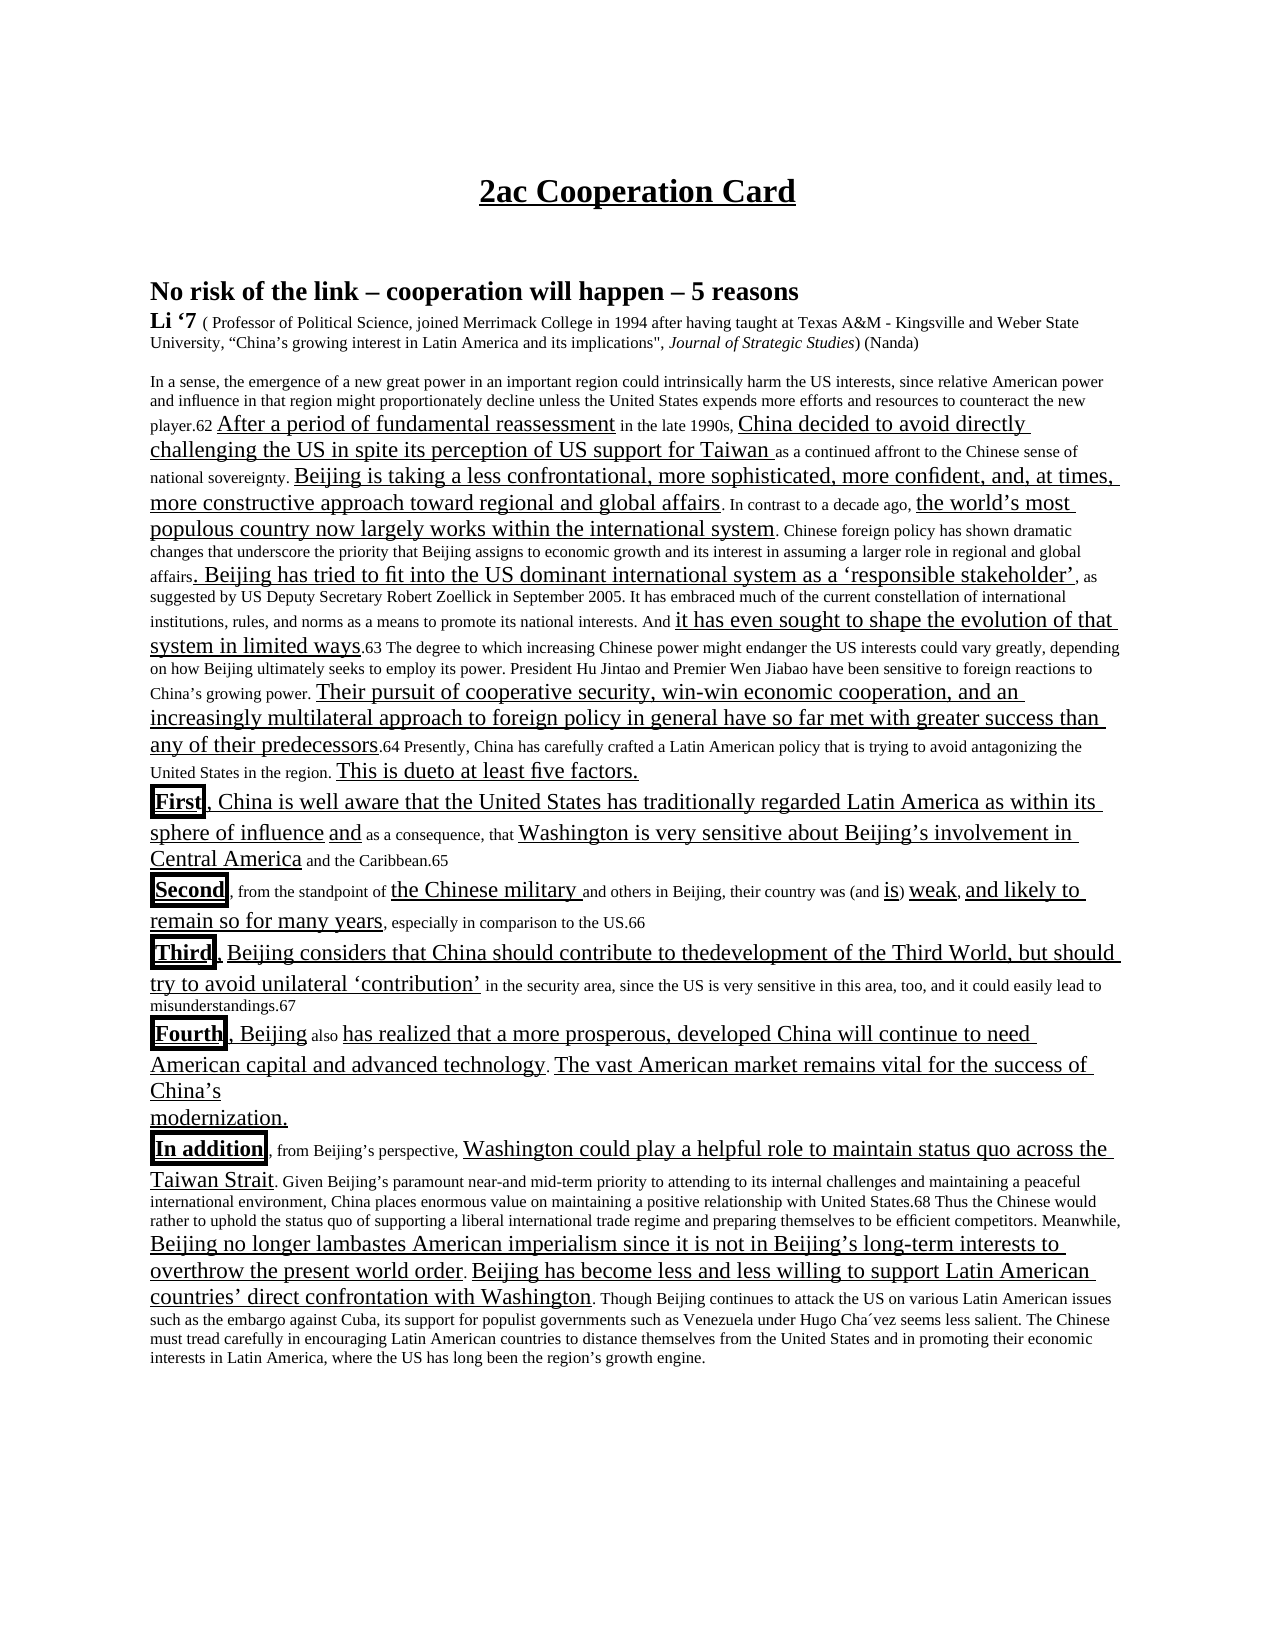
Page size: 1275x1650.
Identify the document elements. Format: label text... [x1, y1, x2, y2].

text In a sense, the emergence of a new great power in an important region could intrinsically harm the US interests, since relative American power and inﬂuence in that region might proportionately decline unless the United States expends more efforts and resources to counteract the new player.62 After a period of fundamental reassessment in the late 1990s, China decided to avoid directly challenging the US in spite its perception of US support for Taiwan as a continued affront to the Chinese sense of national sovereignty. Beijing is taking a less confrontational, more sophisticated, more conﬁdent, and, at times, more constructive approach toward regional and global affairs. In contrast to a decade ago, the world’s most populous country now largely works within the international system. Chinese foreign policy has shown dramatic changes that underscore the priority that Beijing assigns to economic growth and its interest in assuming a larger role in regional and global affairs. Beijing has tried to ﬁt into the US dominant international system as a ‘responsible stakeholder’, as suggested by US Deputy Secretary Robert Zoellick in September 2005. It has embraced much of the current constellation of international institutions, rules, and norms as a means to promote its national interests. And it has even sought to shape the evolution of that system in limited ways.63 The degree to which increasing Chinese power might endanger the US interests could vary greatly, depending on how Beijing ultimately seeks to employ its power. President Hu Jintao and Premier Wen Jiabao have been sensitive to foreign reactions to China’s growing power. Their pursuit of cooperative security, win-win economic cooperation, and an increasingly multilateral approach to foreign policy in general have so far met with greater success than any of their predecessors.64 Presently, China has carefully crafted a Latin American policy that is trying to avoid antagonizing the United States in the region. This is dueto at least ﬁve factors. [150, 371, 1125, 783]
text modernization. [150, 1104, 1125, 1130]
text First, China is well aware that the United States has traditionally regarded Latin America as within its sphere of inﬂuence and as a consequence, that Washington is very sensitive about Beijing’s involvement in Central America and the Caribbean.65 [150, 783, 1125, 872]
text Fourth, Beijing also has realized that a more prosperous, developed China will continue to need American capital and advanced technology. The vast American market remains vital for the success of China’s [150, 1015, 1125, 1104]
subtitle 2ac Cooperation Card [150, 171, 1125, 209]
text Second, from the standpoint of the Chinese military and others in Beijing, their country was (and is) weak, and likely to remain so for many years, especially in comparison to the US.66 [150, 872, 1125, 934]
subtitle No risk of the link – cooperation will happen – 5 reasons [150, 276, 1125, 307]
text In addition, from Beijing’s perspective, Washington could play a helpful role to maintain status quo across the Taiwan Strait. Given Beijing’s paramount near-and mid-term priority to attending to its internal challenges and maintaining a peaceful international environment, China places enormous value on maintaining a positive relationship with United States.68 Thus the Chinese would rather to uphold the status quo of supporting a liberal international trade regime and preparing themselves to be efﬁcient competitors. Meanwhile, Beijing no longer lambastes American imperialism since it is not in Beijing’s long-term interests to overthrow the present world order. Beijing has become less and less willing to support Latin American countries’ direct confrontation with Washington. Though Beijing continues to attack the US on various Latin American issues such as the embargo against Cuba, its support for populist governments such as Venezuela under Hugo Cha´vez seems less salient. The Chinese must tread carefully in encouraging Latin American countries to distance themselves from the United States and in promoting their economic interests in Latin America, where the US has long been the region’s growth engine. [150, 1130, 1125, 1367]
text Third, Beijing considers that China should contribute to thedevelopment of the Third World, but should try to avoid unilateral ‘contribution’ in the security area, since the US is very sensitive in this area, too, and it could easily lead to misunderstandings.67 [150, 934, 1125, 1015]
text Li ‘7 ( Professor of Political Science, joined Merrimack College in 1994 after having taught at Texas A&M - Kingsville and Weber State University, “China’s growing interest in Latin America and its implications", Journal of Strategic Studies) (Nanda) [150, 307, 1125, 352]
